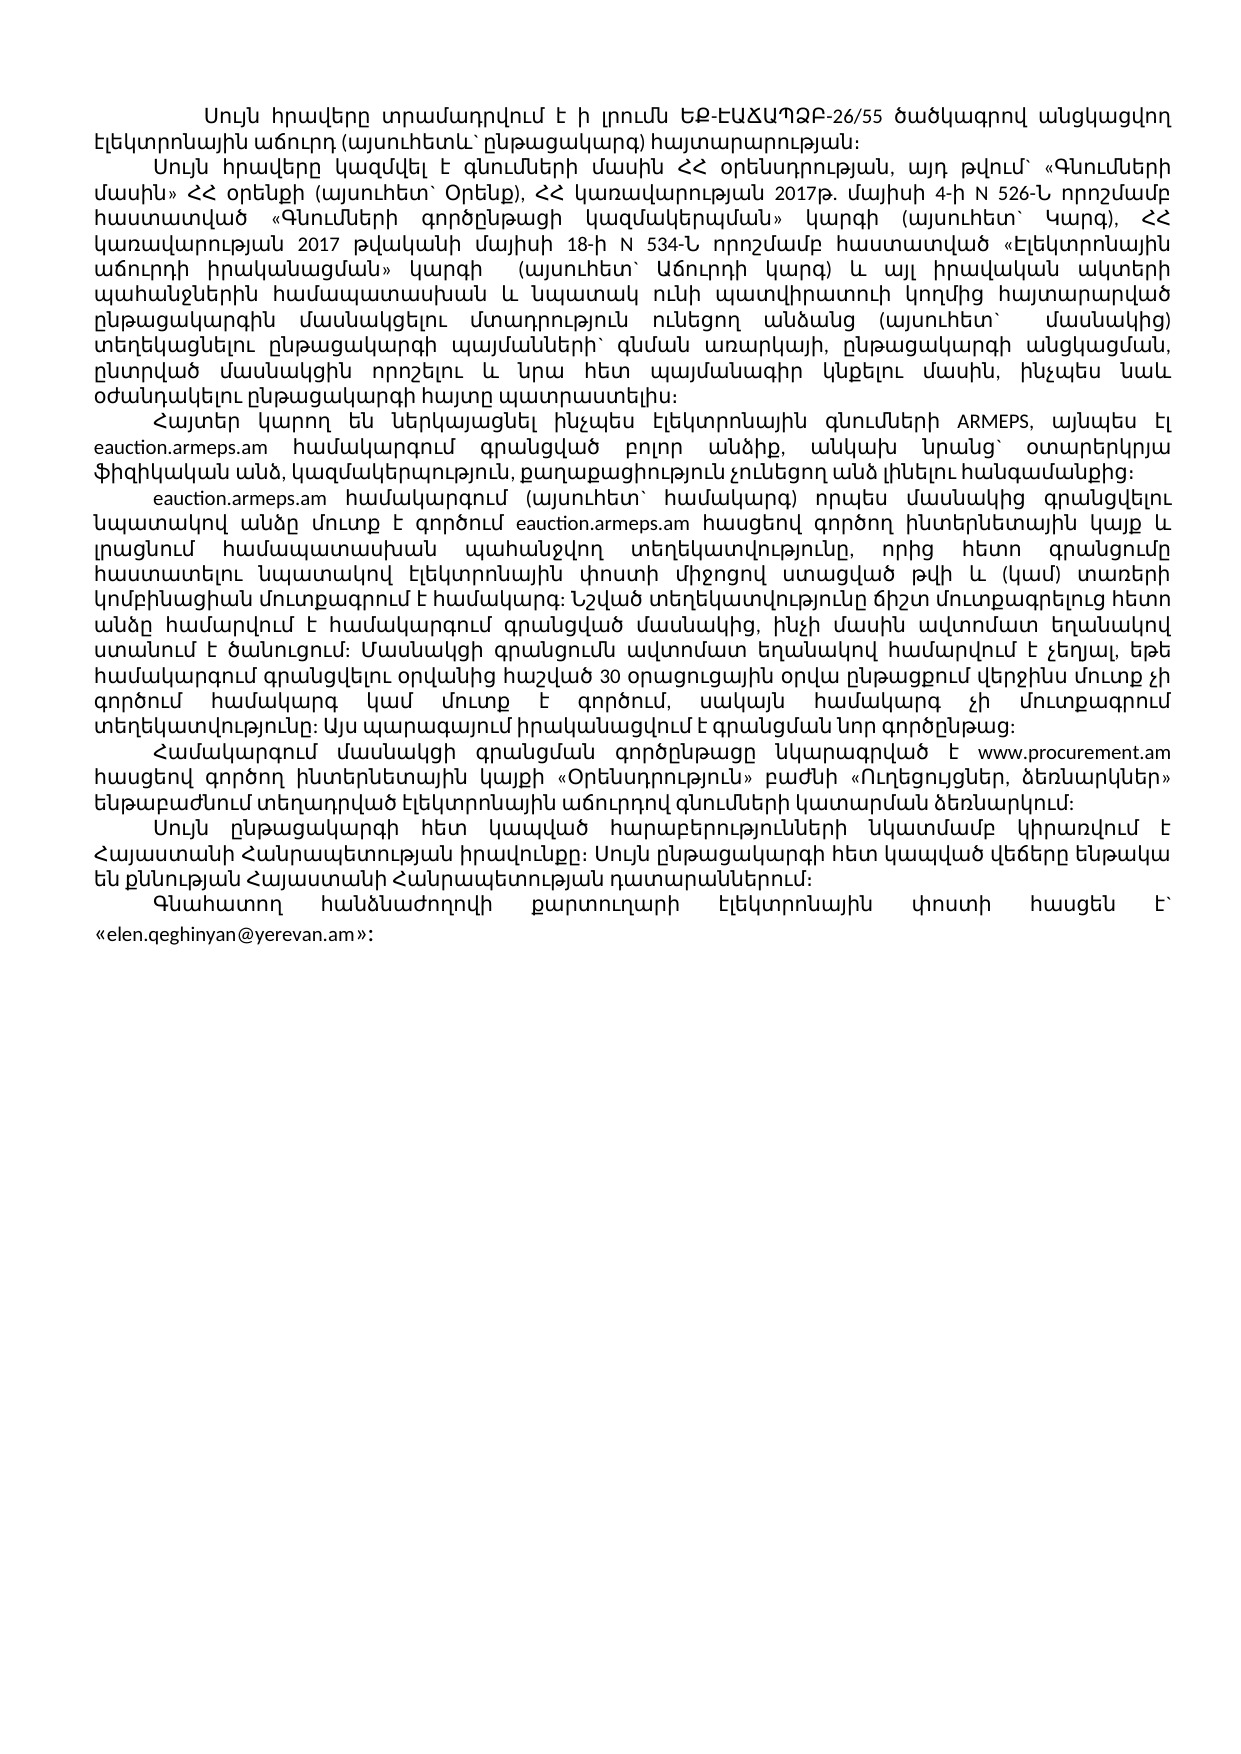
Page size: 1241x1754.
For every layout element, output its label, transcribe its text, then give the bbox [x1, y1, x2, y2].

text Սույն ընթացակարգի հետ կապված հարաբերությունների նկատմամբ կիրառվում է Հայաստանի Հանրապետության իրավունքը։ Սույն ընթացակարգի հետ կապված վեճերը ենթակա են քննության Հայաստանի Հանրապետության դատարաններում։ [94, 815, 1171, 892]
text Հայտեր կարող են ներկայացնել ինչպես էլեկտրոնային գնումների ARMEPS, այնպես էլ eauction.armeps.am համակարգում գրանցված բոլոր անձիք, անկախ նրանց` օտարերկրյա ֆիզիկական անձ, կազմակերպություն, քաղաքացիություն չունեցող անձ լինելու հանգամանքից։ [94, 409, 1171, 485]
text Սույն հրավերը կազմվել է գնումների մասին ՀՀ օրենսդրության, այդ թվում` «Գնումների մասին» ՀՀ օրենքի (այսուհետ` Օրենք), ՀՀ կառավարության 2017թ. մայիսի 4-ի N 526-Ն որոշմամբ հաստատված «Գնումների գործընթացի կազմակերպման» կարգի (այսուհետ` Կարգ), ՀՀ կառավարության 2017 թվականի մայիսի 18-ի N 534-Ն որոշմամբ հաստատված «Էլեկտրոնային աճուրդի իրականացման» կարգի (այսուհետ` Աճուրդի կարգ) և այլ իրավական ակտերի պահանջներին համապատասխան և նպատակ ունի պատվիրատուի կողմից հայտարարված ընթացակարգին մասնակցելու մտադրություն ունեցող անձանց (այսուհետ` մասնակից) տեղեկացնելու ընթացակարգի պայմանների` գնման առարկայի, ընթացակարգի անցկացման, ընտրված մասնակցին որոշելու և նրա հետ պայմանագիր կնքելու մասին, ինչպես նաև օժանդակելու ընթացակարգի հայտը պատրաստելիս։ [94, 154, 1171, 409]
text eauction.armeps.am համակարգում (այսուհետ` համակարգ) որպես մասնակից գրանցվելու նպատակով անձը մուտք է գործում eauction.armeps.am հասցեով գործող ինտերնետային կայք և լրացնում համապատասխան պահանջվող տեղեկատվությունը, որից հետո գրանցումը հաստատելու նպատակով էլեկտրոնային փոստի միջոցով ստացված թվի և (կամ) տառերի կոմբինացիան մուտքագրում է համակարգ: Նշված տեղեկատվությունը ճիշտ մուտքագրելուց հետո անձը համարվում է համակարգում գրանցված մասնակից, ինչի մասին ավտոմատ եղանակով ստանում է ծանուցում: Մասնակցի գրանցումն ավտոմատ եղանակով համարվում է չեղյալ, եթե համակարգում գրանցվելու օրվանից հաշված 30 օրացուցային օրվա ընթացքում վերջինս մուտք չի գործում համակարգ կամ մուտք է գործում, սակայն համակարգ չի մուտքագրում տեղեկատվությունը: Այս պարագայում իրականացվում է գրանցման նոր գործընթաց: [94, 485, 1171, 739]
text Սույն հրավերը տրամադրվում է ի լրումն ԵՔ-ԷԱՃԱՊՁԲ-26/55 ծածկագրով անցկացվող էլեկտրոնային աճուրդ (այսուհետև` ընթացակարգ) հայտարարության։ [94, 104, 1171, 154]
text Համակարգում մասնակցի գրանցման գործընթացը նկարագրված է www.procurement.am հասցեով գործող ինտերնետային կայքի «Օրենսդրություն» բաժնի «Ուղեցույցներ, ձեռնարկներ» ենթաբաժնում տեղադրված էլեկտրոնային աճուրդով գնումների կատարման ձեռնարկում: [94, 739, 1171, 815]
text Գնահատող հանձնաժողովի քարտուղարի էլեկտրոնային փոստի հասցեն է` «elen.qeghinyan@yerevan.am»: [94, 892, 1171, 948]
